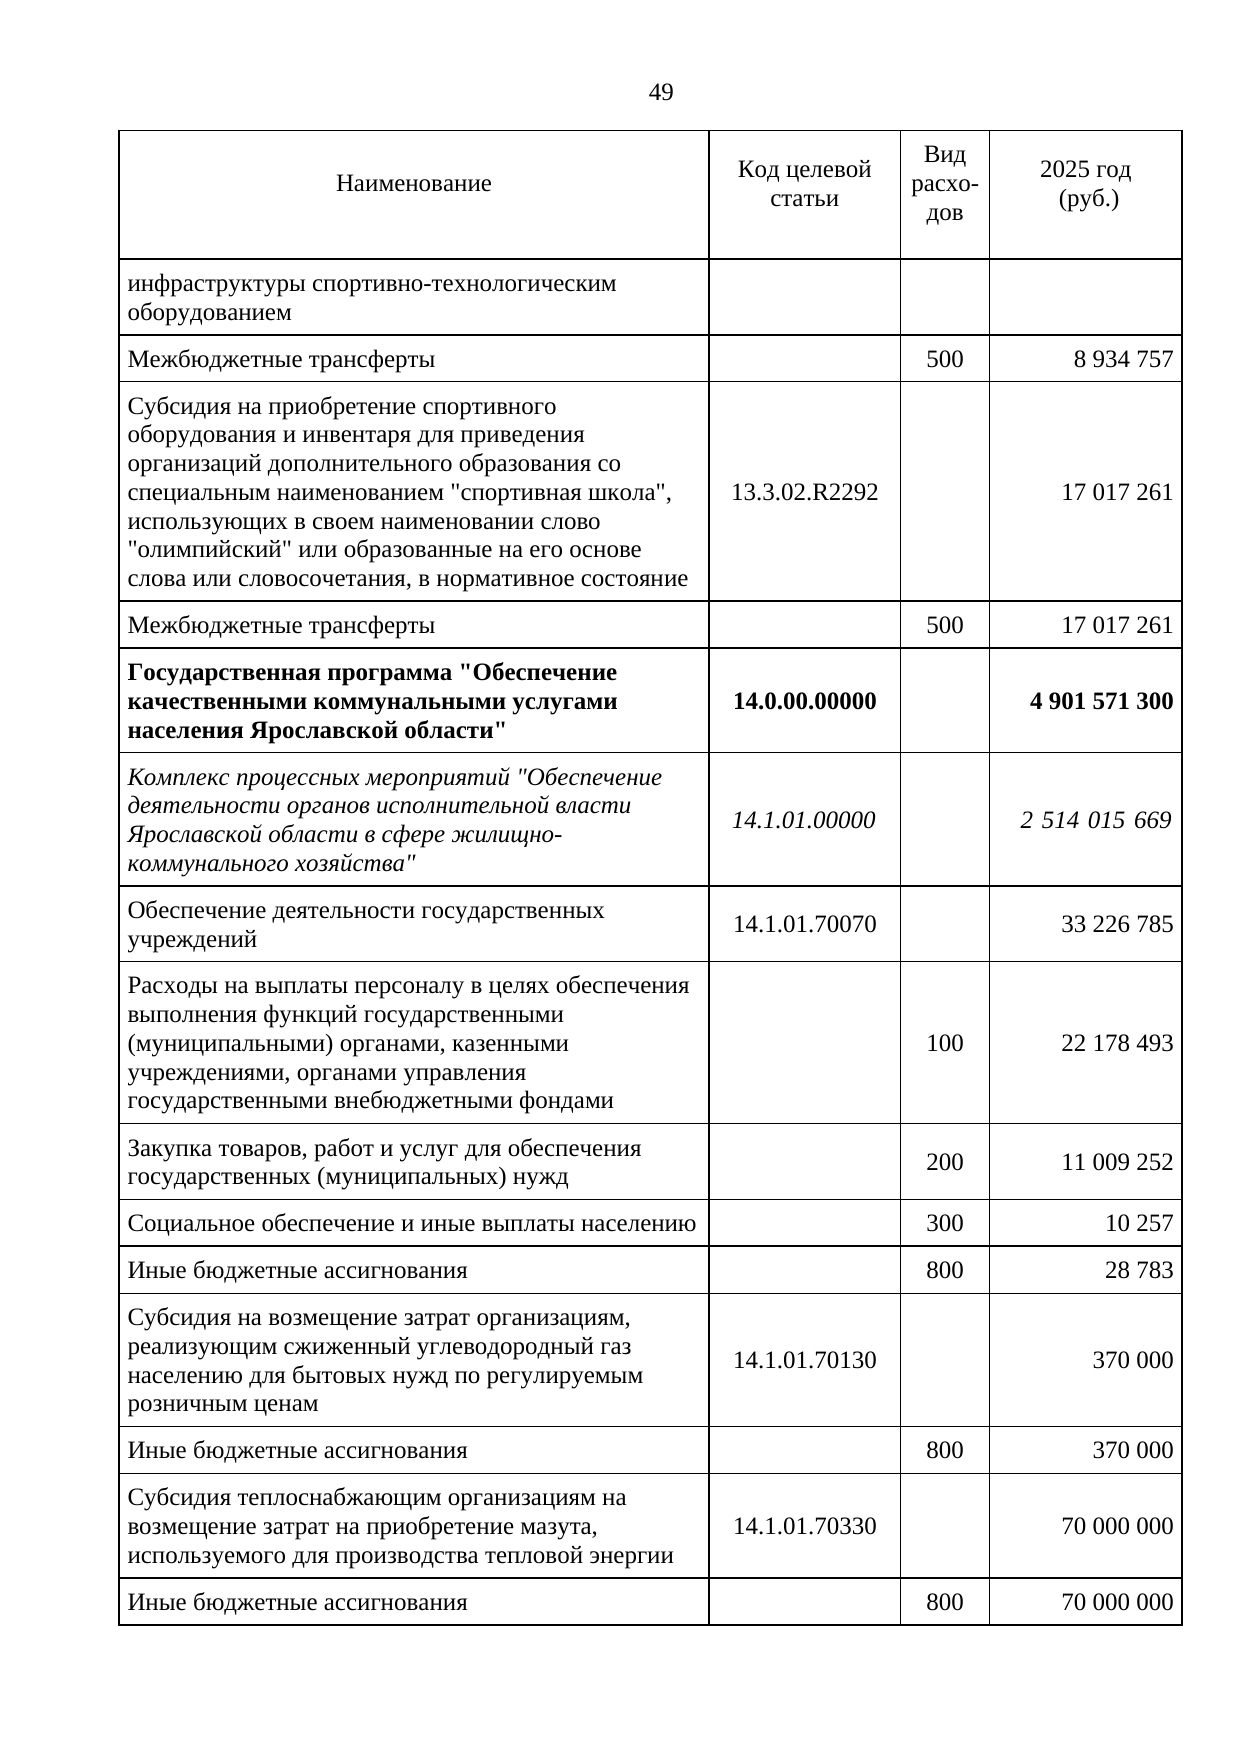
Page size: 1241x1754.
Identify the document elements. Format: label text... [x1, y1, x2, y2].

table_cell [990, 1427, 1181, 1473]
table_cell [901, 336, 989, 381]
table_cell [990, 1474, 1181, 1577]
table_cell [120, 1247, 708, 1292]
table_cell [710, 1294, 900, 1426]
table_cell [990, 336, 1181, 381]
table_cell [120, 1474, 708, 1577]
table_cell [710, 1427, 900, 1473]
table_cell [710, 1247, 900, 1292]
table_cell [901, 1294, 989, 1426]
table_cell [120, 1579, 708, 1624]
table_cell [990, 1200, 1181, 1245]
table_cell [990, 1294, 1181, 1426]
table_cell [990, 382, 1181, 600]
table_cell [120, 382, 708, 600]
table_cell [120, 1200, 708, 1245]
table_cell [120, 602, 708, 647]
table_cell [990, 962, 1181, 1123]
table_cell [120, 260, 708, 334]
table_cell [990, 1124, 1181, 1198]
table_header Код целевой статьи [710, 131, 900, 258]
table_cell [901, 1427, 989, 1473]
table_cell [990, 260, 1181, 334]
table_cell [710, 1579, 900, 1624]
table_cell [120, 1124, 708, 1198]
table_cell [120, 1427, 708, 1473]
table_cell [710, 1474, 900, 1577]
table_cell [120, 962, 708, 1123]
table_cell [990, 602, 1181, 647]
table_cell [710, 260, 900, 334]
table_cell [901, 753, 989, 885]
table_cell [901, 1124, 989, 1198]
table_header Вид расхо-дов [901, 131, 989, 258]
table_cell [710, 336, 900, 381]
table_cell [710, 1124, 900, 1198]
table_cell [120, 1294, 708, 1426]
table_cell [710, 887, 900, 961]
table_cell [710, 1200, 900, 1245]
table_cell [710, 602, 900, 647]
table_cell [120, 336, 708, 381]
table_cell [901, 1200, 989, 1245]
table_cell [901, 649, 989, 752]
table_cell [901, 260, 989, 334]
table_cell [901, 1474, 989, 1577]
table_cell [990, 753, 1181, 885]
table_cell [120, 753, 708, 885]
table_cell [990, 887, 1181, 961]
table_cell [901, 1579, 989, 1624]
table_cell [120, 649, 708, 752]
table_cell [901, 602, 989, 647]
table_header 2025 год (руб.) [990, 131, 1181, 258]
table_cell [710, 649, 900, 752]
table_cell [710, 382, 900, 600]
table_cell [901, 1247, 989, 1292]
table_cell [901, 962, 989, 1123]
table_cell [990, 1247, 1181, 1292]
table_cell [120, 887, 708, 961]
table_header Наименование [120, 131, 708, 258]
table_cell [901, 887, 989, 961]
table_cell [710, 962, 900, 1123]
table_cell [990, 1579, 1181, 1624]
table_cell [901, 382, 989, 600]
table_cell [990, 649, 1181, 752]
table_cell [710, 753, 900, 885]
